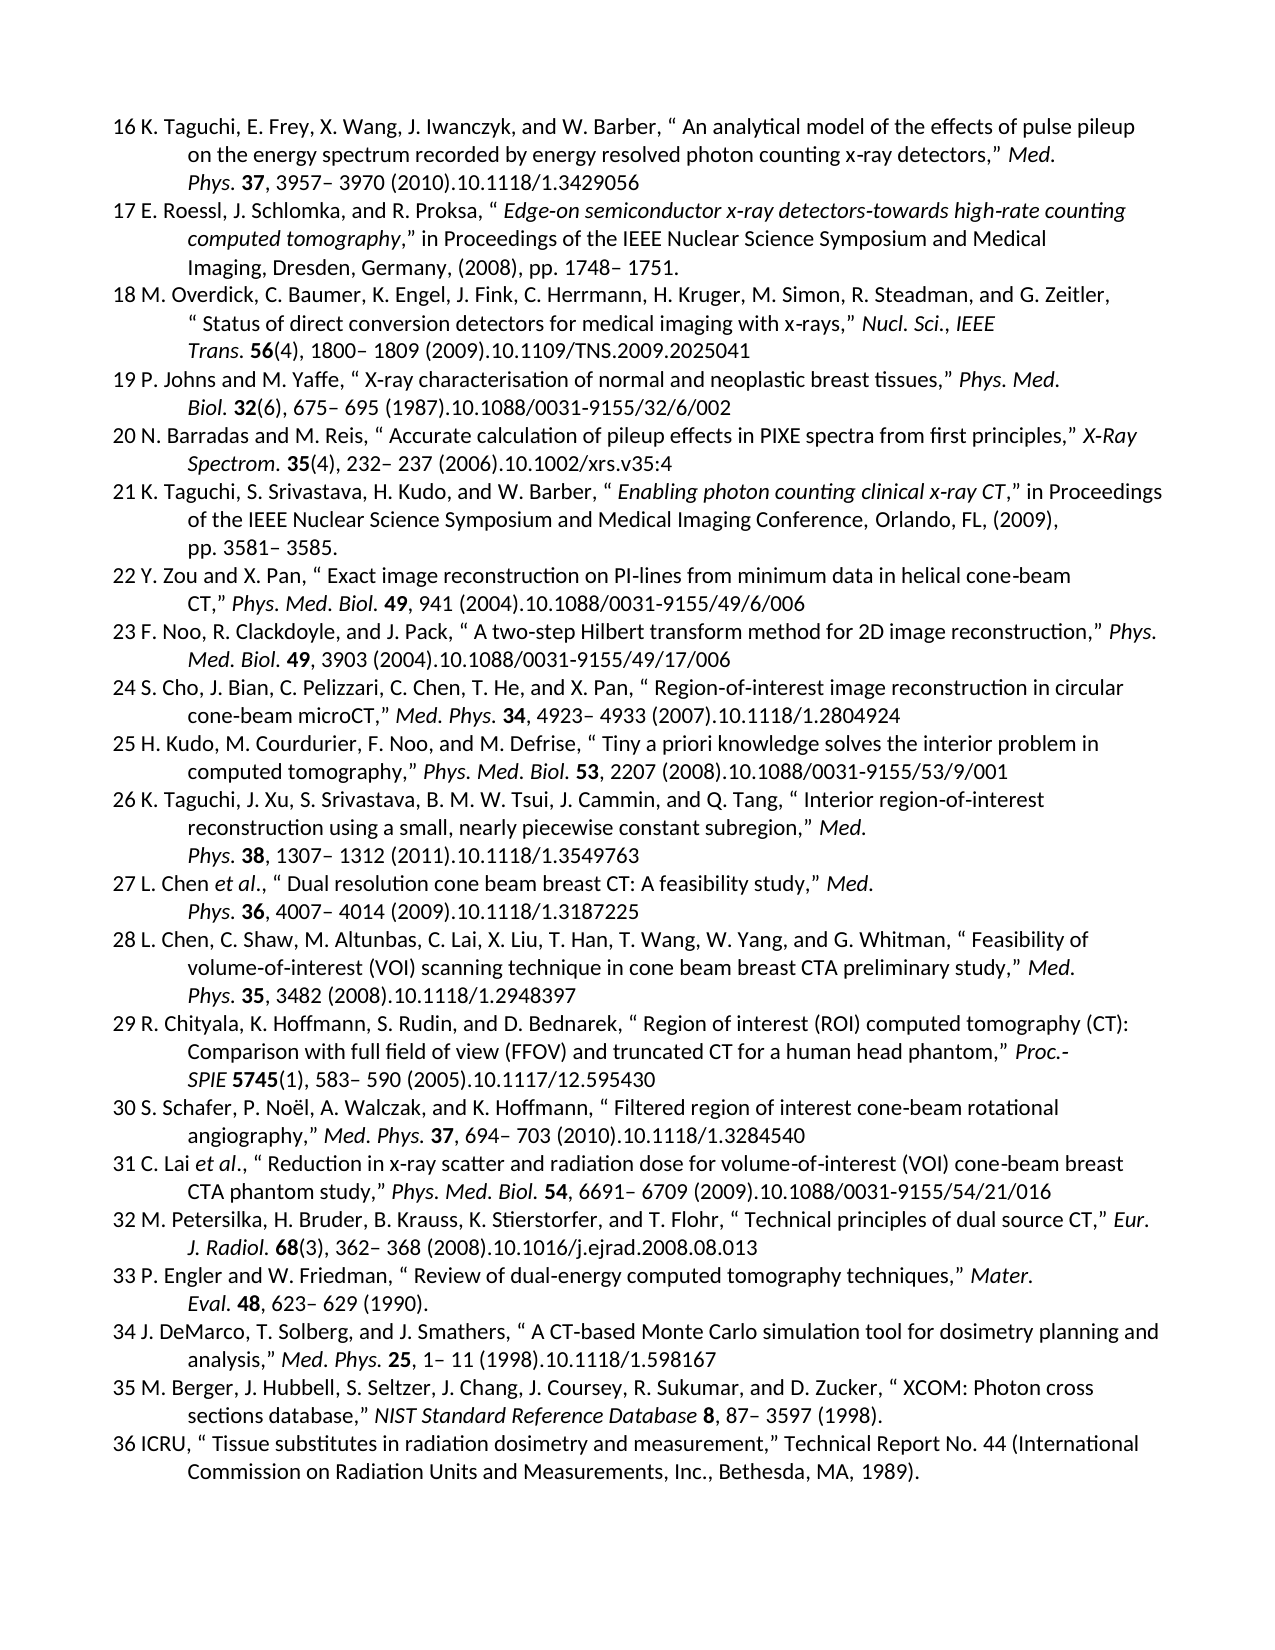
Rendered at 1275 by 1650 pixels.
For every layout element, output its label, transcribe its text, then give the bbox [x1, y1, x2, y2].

text 22 Y. Zou and X. Pan, “ Exact image reconstruction on PI‐lines from minimum data in helical cone‐beam CT,” Phys. Med. Biol. 49, 941 (2004).10.1088/0031‐9155/49/6/006 [112, 561, 1162, 617]
text 30 S. Schafer, P. Noël, A. Walczak, and K. Hoffmann, “ Filtered region of interest cone‐beam rotational angiography,” Med. Phys. 37, 694– 703 (2010).10.1118/1.3284540 [112, 1093, 1162, 1149]
text 28 L. Chen, C. Shaw, M. Altunbas, C. Lai, X. Liu, T. Han, T. Wang, W. Yang, and G. Whitman, “ Feasibility of volume‐of‐interest (VOI) scanning technique in cone beam breast CTA preliminary study,” Med. Phys. 35, 3482 (2008).10.1118/1.2948397 [112, 925, 1162, 1009]
text 17 E. Roessl, J. Schlomka, and R. Proksa, “ Edge‐on semiconductor x‐ray detectors‐towards high‐rate counting computed tomography,” in Proceedings of the IEEE Nuclear Science Symposium and Medical Imaging, Dresden, Germany, (2008), pp. 1748– 1751. [112, 197, 1162, 281]
text 25 H. Kudo, M. Courdurier, F. Noo, and M. Defrise, “ Tiny a priori knowledge solves the interior problem in computed tomography,” Phys. Med. Biol. 53, 2207 (2008).10.1088/0031‐9155/53/9/001 [112, 729, 1162, 785]
text 24 S. Cho, J. Bian, C. Pelizzari, C. Chen, T. He, and X. Pan, “ Region‐of‐interest image reconstruction in circular cone‐beam microCT,” Med. Phys. 34, 4923– 4933 (2007).10.1118/1.2804924 [112, 673, 1162, 729]
text 34 J. DeMarco, T. Solberg, and J. Smathers, “ A CT‐based Monte Carlo simulation tool for dosimetry planning and analysis,” Med. Phys. 25, 1– 11 (1998).10.1118/1.598167 [112, 1317, 1162, 1373]
text 26 K. Taguchi, J. Xu, S. Srivastava, B. M. W. Tsui, J. Cammin, and Q. Tang, “ Interior region‐of‐interest reconstruction using a small, nearly piecewise constant subregion,” Med. Phys. 38, 1307– 1312 (2011).10.1118/1.3549763 [112, 785, 1162, 869]
text 33 P. Engler and W. Friedman, “ Review of dual‐energy computed tomography techniques,” Mater. Eval. 48, 623– 629 (1990). [112, 1261, 1162, 1317]
text 23 F. Noo, R. Clackdoyle, and J. Pack, “ A two‐step Hilbert transform method for 2D image reconstruction,” Phys. Med. Biol. 49, 3903 (2004).10.1088/0031‐9155/49/17/006 [112, 617, 1162, 673]
text 16 K. Taguchi, E. Frey, X. Wang, J. Iwanczyk, and W. Barber, “ An analytical model of the effects of pulse pileup on the energy spectrum recorded by energy resolved photon counting x‐ray detectors,” Med. Phys. 37, 3957– 3970 (2010).10.1118/1.3429056 [112, 112, 1162, 197]
text 31 C. Lai et al., “ Reduction in x‐ray scatter and radiation dose for volume‐of‐interest (VOI) cone‐beam breast CTA phantom study,” Phys. Med. Biol. 54, 6691– 6709 (2009).10.1088/0031‐9155/54/21/016 [112, 1149, 1162, 1205]
text 19 P. Johns and M. Yaffe, “ X‐ray characterisation of normal and neoplastic breast tissues,” Phys. Med. Biol. 32(6), 675– 695 (1987).10.1088/0031‐9155/32/6/002 [112, 365, 1162, 421]
text 21 K. Taguchi, S. Srivastava, H. Kudo, and W. Barber, “ Enabling photon counting clinical x‐ray CT,” in Proceedings of the IEEE Nuclear Science Symposium and Medical Imaging Conference, Orlando, FL, (2009), pp. 3581– 3585. [112, 477, 1162, 561]
text 27 L. Chen et al., “ Dual resolution cone beam breast CT: A feasibility study,” Med. Phys. 36, 4007– 4014 (2009).10.1118/1.3187225 [112, 869, 1162, 925]
text 35 M. Berger, J. Hubbell, S. Seltzer, J. Chang, J. Coursey, R. Sukumar, and D. Zucker, “ XCOM: Photon cross sections database,” NIST Standard Reference Database 8, 87– 3597 (1998). [112, 1373, 1162, 1429]
text 20 N. Barradas and M. Reis, “ Accurate calculation of pileup effects in PIXE spectra from first principles,” X‐Ray Spectrom. 35(4), 232– 237 (2006).10.1002/xrs.v35:4 [112, 421, 1162, 477]
text 18 M. Overdick, C. Baumer, K. Engel, J. Fink, C. Herrmann, H. Kruger, M. Simon, R. Steadman, and G. Zeitler, “ Status of direct conversion detectors for medical imaging with x‐rays,” Nucl. Sci., IEEE Trans. 56(4), 1800– 1809 (2009).10.1109/TNS.2009.2025041 [112, 281, 1162, 365]
text 36 ICRU, “ Tissue substitutes in radiation dosimetry and measurement,” Technical Report No. 44 (International Commission on Radiation Units and Measurements, Inc., Bethesda, MA, 1989). [112, 1429, 1162, 1486]
text 32 M. Petersilka, H. Bruder, B. Krauss, K. Stierstorfer, and T. Flohr, “ Technical principles of dual source CT,” Eur. J. Radiol. 68(3), 362– 368 (2008).10.1016/j.ejrad.2008.08.013 [112, 1205, 1162, 1261]
text 29 R. Chityala, K. Hoffmann, S. Rudin, and D. Bednarek, “ Region of interest (ROI) computed tomography (CT): Comparison with full field of view (FFOV) and truncated CT for a human head phantom,” Proc.‐SPIE 5745(1), 583– 590 (2005).10.1117/12.595430 [112, 1009, 1162, 1093]
